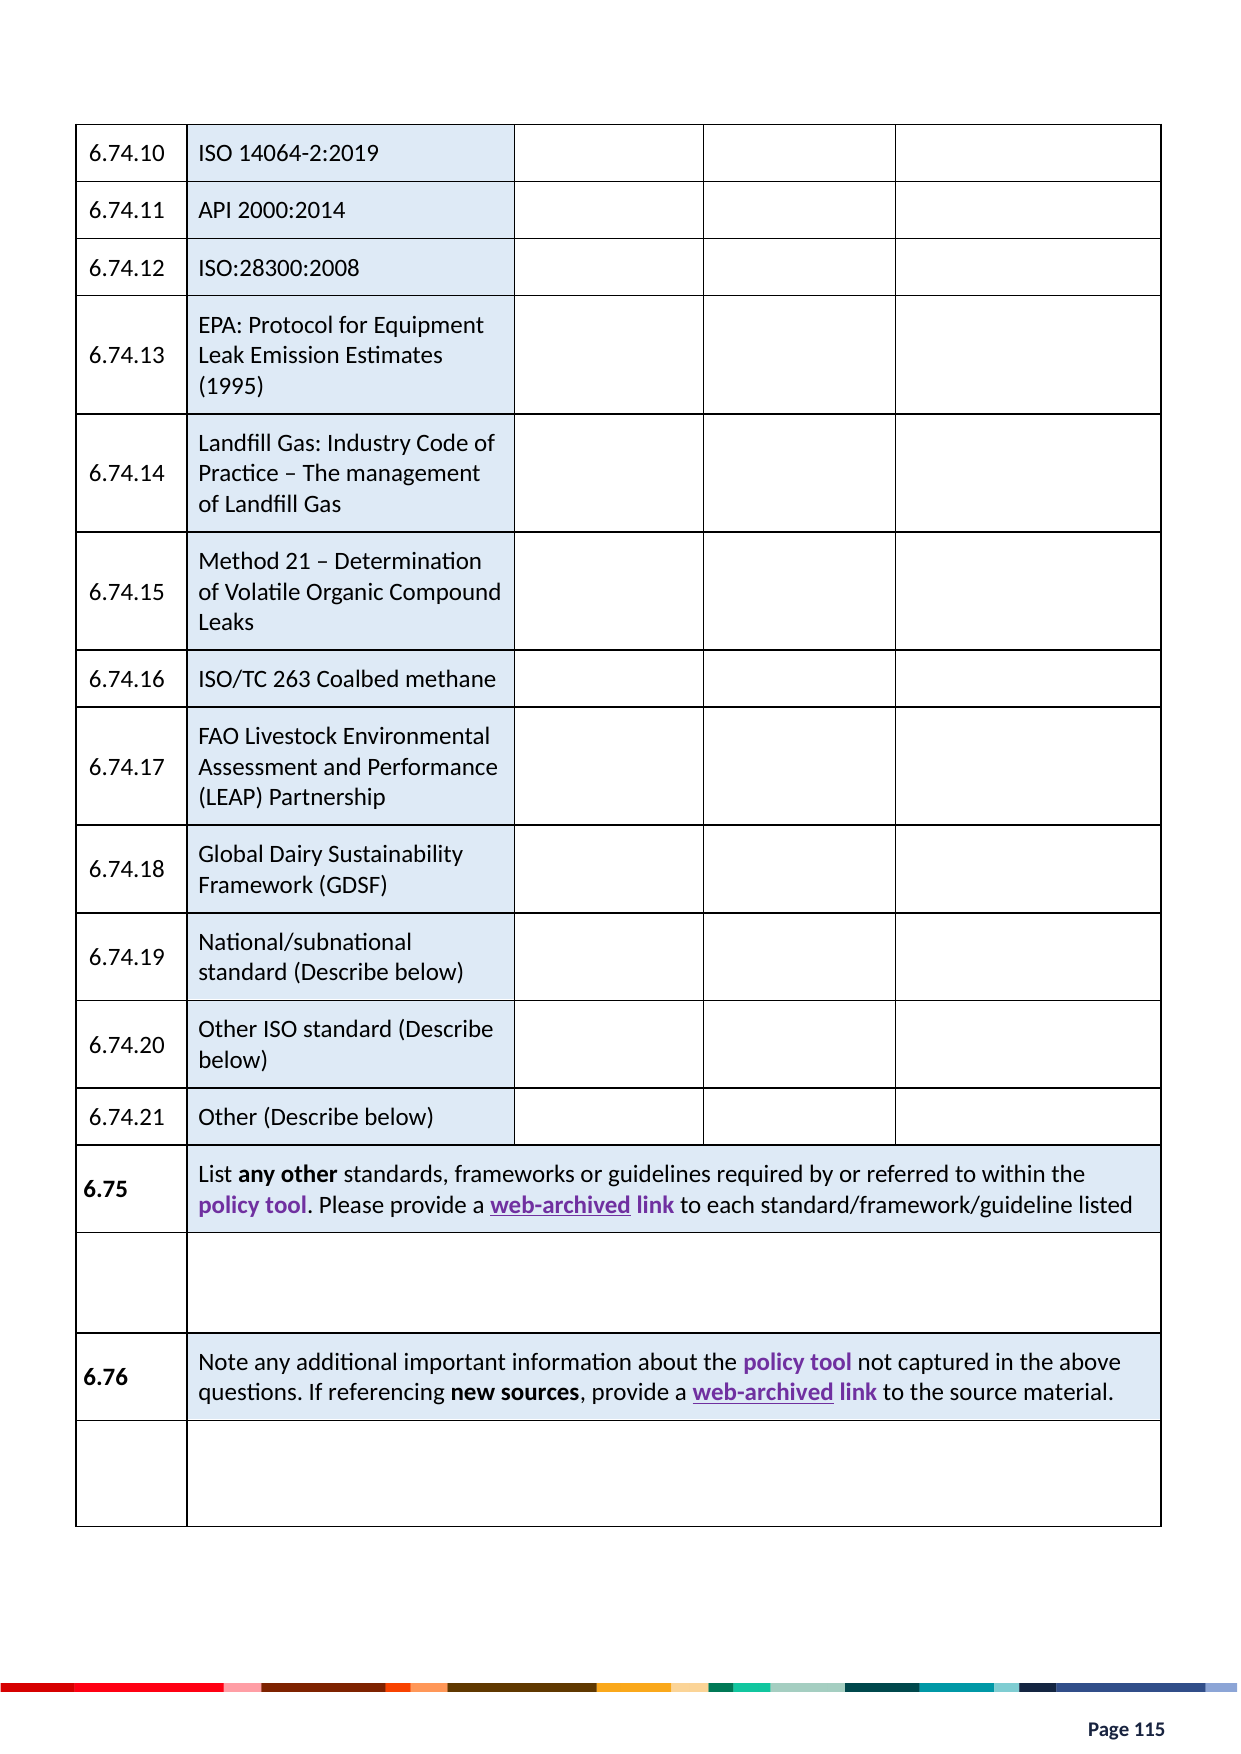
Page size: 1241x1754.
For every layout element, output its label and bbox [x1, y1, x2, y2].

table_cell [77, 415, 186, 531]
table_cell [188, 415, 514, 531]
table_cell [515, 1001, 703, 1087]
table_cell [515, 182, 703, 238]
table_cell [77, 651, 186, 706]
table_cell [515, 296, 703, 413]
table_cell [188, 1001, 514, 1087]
picture [0, 1683, 1236, 1692]
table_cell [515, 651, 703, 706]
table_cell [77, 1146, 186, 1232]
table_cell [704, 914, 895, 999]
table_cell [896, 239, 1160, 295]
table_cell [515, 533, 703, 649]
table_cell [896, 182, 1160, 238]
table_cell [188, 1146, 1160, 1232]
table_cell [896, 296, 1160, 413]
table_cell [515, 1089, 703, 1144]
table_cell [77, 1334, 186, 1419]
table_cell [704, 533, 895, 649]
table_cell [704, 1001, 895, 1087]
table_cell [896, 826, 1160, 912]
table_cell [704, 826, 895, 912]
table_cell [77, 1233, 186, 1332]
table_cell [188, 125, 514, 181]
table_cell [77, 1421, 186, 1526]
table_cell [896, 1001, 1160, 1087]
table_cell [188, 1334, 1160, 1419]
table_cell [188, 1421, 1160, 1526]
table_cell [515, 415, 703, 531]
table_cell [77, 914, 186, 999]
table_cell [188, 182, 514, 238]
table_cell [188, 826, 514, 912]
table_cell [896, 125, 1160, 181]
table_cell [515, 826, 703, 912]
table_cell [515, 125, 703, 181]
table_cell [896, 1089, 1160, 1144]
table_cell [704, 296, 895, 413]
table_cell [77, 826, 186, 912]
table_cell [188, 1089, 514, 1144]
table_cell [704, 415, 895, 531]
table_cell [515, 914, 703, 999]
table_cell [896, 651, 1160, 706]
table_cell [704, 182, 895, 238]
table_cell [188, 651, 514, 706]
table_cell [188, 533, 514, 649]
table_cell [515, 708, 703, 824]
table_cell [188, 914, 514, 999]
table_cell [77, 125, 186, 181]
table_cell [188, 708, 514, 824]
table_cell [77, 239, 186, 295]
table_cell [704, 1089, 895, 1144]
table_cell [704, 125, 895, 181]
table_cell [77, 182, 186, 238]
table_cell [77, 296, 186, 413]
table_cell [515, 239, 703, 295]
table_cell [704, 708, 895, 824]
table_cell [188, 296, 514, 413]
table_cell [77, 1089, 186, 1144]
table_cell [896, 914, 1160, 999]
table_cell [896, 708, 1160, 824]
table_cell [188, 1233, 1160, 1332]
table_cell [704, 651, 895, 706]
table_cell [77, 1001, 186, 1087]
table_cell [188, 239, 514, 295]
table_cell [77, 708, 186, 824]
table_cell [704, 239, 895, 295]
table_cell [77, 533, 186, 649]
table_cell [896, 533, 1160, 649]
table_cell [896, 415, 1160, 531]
